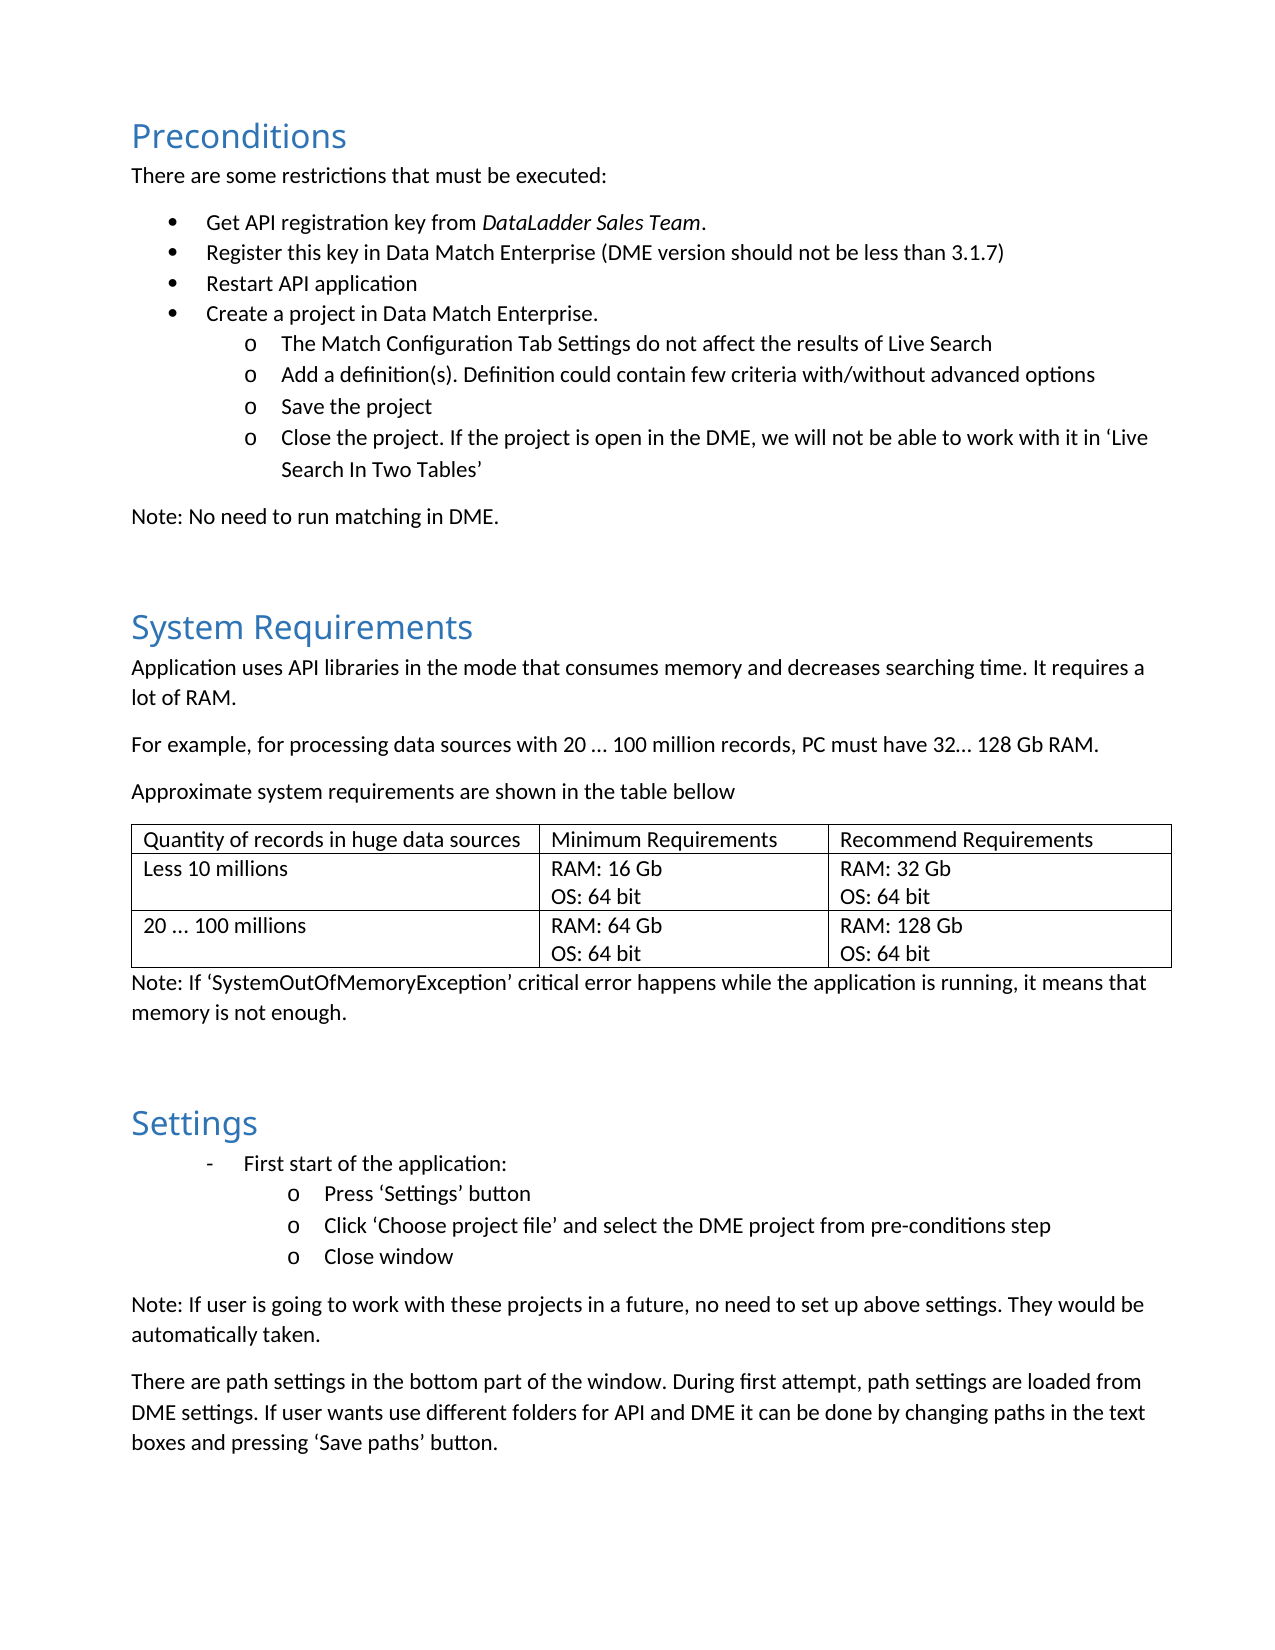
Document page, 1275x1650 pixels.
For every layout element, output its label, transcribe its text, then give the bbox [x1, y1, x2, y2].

table_cell RAM: 128 Gb OS: 64 bit [829, 911, 1171, 967]
table_cell Less 10 millions [132, 854, 539, 910]
text Approximate system requirements are shown in the table bellow [131, 777, 1172, 805]
text For example, for processing data sources with 20 … 100 million records, PC must have 32… 128 Gb RAM. [131, 730, 1172, 758]
table_header Quantity of records in huge data sources [132, 825, 539, 853]
list Save the project [244, 392, 1172, 421]
list First start of the application: [206, 1149, 1172, 1177]
subtitle Settings [131, 1100, 1172, 1146]
list Register this key in Data Match Enterprise (DME version should not be less than 3.1.7) [169, 238, 1172, 267]
list Create a project in Data Match Enterprise. [169, 299, 1172, 327]
text Application uses API libraries in the mode that consumes memory and decreases searching time. It requires a lot of RAM. [131, 653, 1172, 711]
text Note: No need to run matching in DME. [131, 502, 1172, 530]
list The Match Configuration Tab Settings do not affect the results of Live Search [244, 329, 1172, 358]
text Note: If user is going to work with these projects in a future, no need to set up above settings. They would be automatically taken. [131, 1290, 1172, 1349]
list Close window [287, 1242, 1172, 1271]
list Restart API application [169, 269, 1172, 297]
table_header Minimum Requirements [540, 825, 828, 853]
table_cell RAM: 32 Gb OS: 64 bit [829, 854, 1171, 910]
subtitle System Requirements [131, 604, 1172, 649]
table_header Recommend Requirements [829, 825, 1171, 853]
list Click ‘Choose project file’ and select the DME project from pre-conditions step [287, 1211, 1172, 1240]
list Press ‘Settings’ button [287, 1179, 1172, 1208]
table_cell RAM: 64 Gb OS: 64 bit [540, 911, 828, 967]
text There are path settings in the bottom part of the window. During first attempt, path settings are loaded from DME settings. If user wants use different folders for API and DME it can be done by changing paths in the text boxes and pressing ‘Save paths’ button. [131, 1367, 1172, 1456]
subtitle Preconditions [131, 112, 1172, 158]
list Get API registration key from DataLadder Sales Team. [169, 208, 1172, 236]
text There are some restrictions that must be executed: [131, 161, 1172, 189]
list Close the project. If the project is open in the DME, we will not be able to work with it in ‘Live Search In Two Tables’ [244, 423, 1172, 483]
table_cell RAM: 16 Gb OS: 64 bit [540, 854, 828, 910]
table_cell 20 ... 100 millions [132, 911, 539, 967]
list Add a definition(s). Definition could contain few criteria with/without advanced options [244, 361, 1172, 390]
text Note: If ‘SystemOutOfMemoryException’ critical error happens while the application is running, it means that memory is not enough. [131, 968, 1172, 1026]
